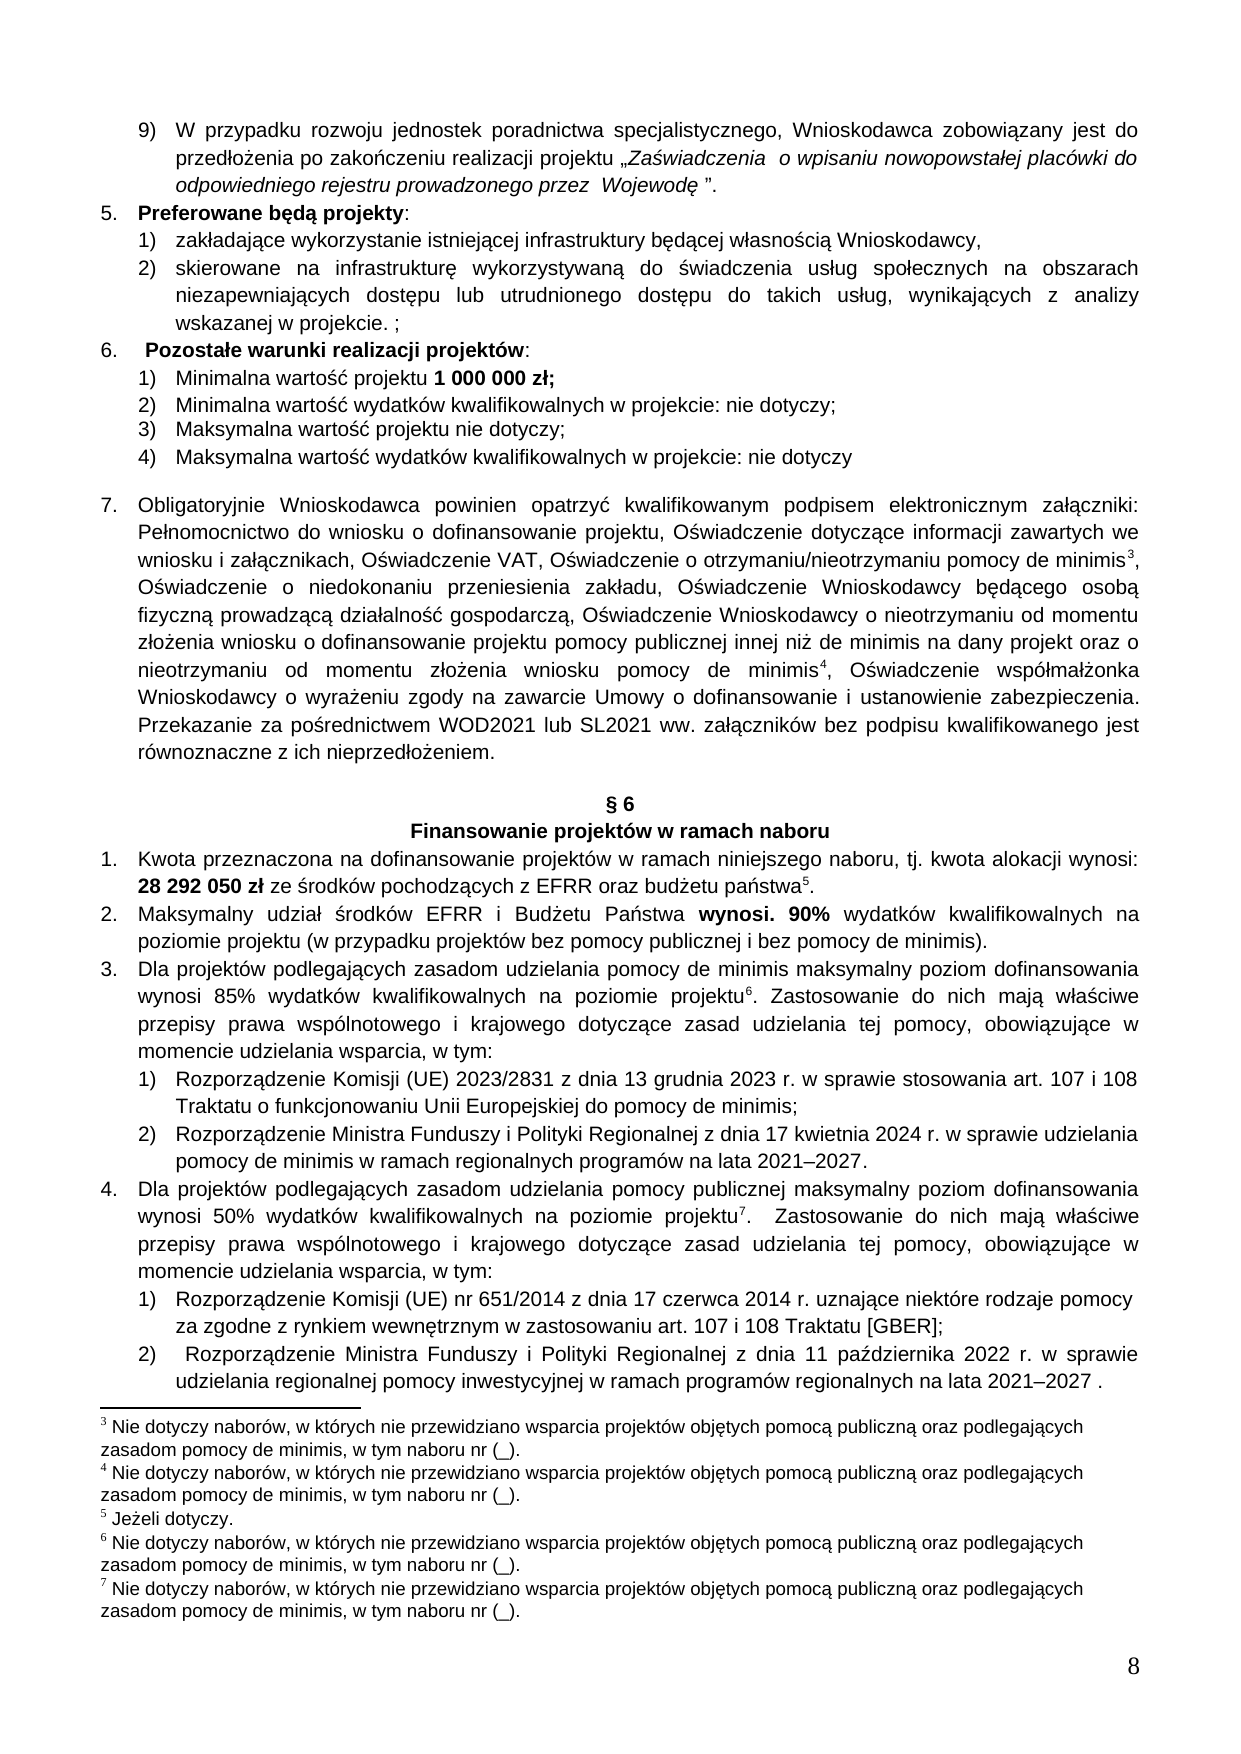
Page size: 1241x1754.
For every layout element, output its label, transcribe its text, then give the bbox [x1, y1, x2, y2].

list Minimalna wartość projektu 1 000 000 zł; [138, 366, 1140, 389]
list Maksymalna wartość wydatków kwalifikowalnych w projekcie: nie dotyczy [138, 444, 1140, 468]
list W przypadku rozwoju jednostek poradnictwa specjalistycznego, Wnioskodawca zobowiązany jest do przedłożenia po zakończeniu realizacji projektu „Zaświadczenia o wpisaniu nowopowstałej placówki do odpowiedniego rejestru prowadzonego przez Wojewodę ”. [138, 118, 1140, 197]
list Maksymalny udział środków EFRR i Budżetu Państwa wynosi. 90% wydatków kwalifikowalnych na poziomie projektu (w przypadku projektów bez pomocy publicznej i bez pomocy de minimis). [100, 901, 1140, 953]
list Preferowane będą projekty: [100, 201, 1140, 224]
list Pozostałe warunki realizacji projektów: [100, 338, 1140, 362]
list Minimalna wartość wydatków kwalifikowalnych w projekcie: nie dotyczy; [138, 393, 1140, 417]
list Rozporządzenie Komisji (UE) 2023/2831 z dnia 13 grudnia 2023 r. w sprawie stosowania art. 107 i 108 Traktatu o funkcjonowaniu Unii Europejskiej do pomocy de minimis; [138, 1066, 1140, 1118]
list Rozporządzenie Komisji (UE) nr 651/2014 z dnia 17 czerwca 2014 r. uznające niektóre rodzaje pomocy za zgodne z rynkiem wewnętrznym w zastosowaniu art. 107 i 108 Traktatu [GBER]; [138, 1286, 1140, 1338]
list Kwota przeznaczona na dofinansowanie projektów w ramach niniejszego naboru, tj. kwota alokacji wynosi: 28 292 050 zł ze środków pochodzących z EFRR oraz budżetu państwa. [100, 846, 1140, 898]
list Dla projektów podlegających zasadom udzielania pomocy publicznej maksymalny poziom dofinansowania wynosi 50% wydatków kwalifikowalnych na poziomie projektu. Zastosowanie do nich mają właściwe przepisy prawa wspólnotowego i krajowego dotyczące zasad udzielania tej pomocy, obowiązujące w momencie udzielania wsparcia, w tym: [100, 1176, 1140, 1283]
list Obligatoryjnie Wnioskodawca powinien opatrzyć kwalifikowanym podpisem elektronicznym załączniki: Pełnomocnictwo do wniosku o dofinansowanie projektu, Oświadczenie dotyczące informacji zawartych we wniosku i załącznikach, Oświadczenie VAT, Oświadczenie o otrzymaniu/nieotrzymaniu pomocy de minimis, Oświadczenie o niedokonaniu przeniesienia zakładu, Oświadczenie Wnioskodawcy będącego osobą fizyczną prowadzącą działalność gospodarczą, Oświadczenie Wnioskodawcy o nieotrzymaniu od momentu złożenia wniosku o dofinansowanie projektu pomocy publicznej innej niż de minimis na dany projekt oraz o nieotrzymaniu od momentu złożenia wniosku pomocy de minimis, Oświadczenie współmałżonka Wnioskodawcy o wyrażeniu zgody na zawarcie Umowy o dofinansowanie i ustanowienie zabezpieczenia. Przekazanie za pośrednictwem WOD2021 lub SL2021 ww. załączników bez podpisu kwalifikowanego jest równoznaczne z ich nieprzedłożeniem. [100, 492, 1140, 764]
list skierowane na infrastrukturę wykorzystywaną do świadczenia usług społecznych na obszarach niezapewniających dostępu lub utrudnionego dostępu do takich usług, wynikających z analizy wskazanej w projekcie. ; [138, 256, 1140, 334]
list Rozporządzenie Ministra Funduszy i Polityki Regionalnej z dnia 17 kwietnia 2024 r. w sprawie udzielania pomocy de minimis w ramach regionalnych programów na lata 2021–2027. [138, 1121, 1140, 1173]
list Maksymalna wartość projektu nie dotyczy; [138, 417, 1140, 441]
list Dla projektów podlegających zasadom udzielania pomocy de minimis maksymalny poziom dofinansowania wynosi 85% wydatków kwalifikowalnych na poziomie projektu. Zastosowanie do nich mają właściwe przepisy prawa wspólnotowego i krajowego dotyczące zasad udzielania tej pomocy, obowiązujące w momencie udzielania wsparcia, w tym: [100, 956, 1140, 1063]
list zakładające wykorzystanie istniejącej infrastruktury będącej własnością Wnioskodawcy, [138, 228, 1140, 252]
text § 6 Finansowanie projektów w ramach naboru [100, 791, 1140, 843]
list Rozporządzenie Ministra Funduszy i Polityki Regionalnej z dnia 11 października 2022 r. w sprawie udzielania regionalnej pomocy inwestycyjnej w ramach programów regionalnych na lata 2021–2027 . [138, 1341, 1140, 1393]
